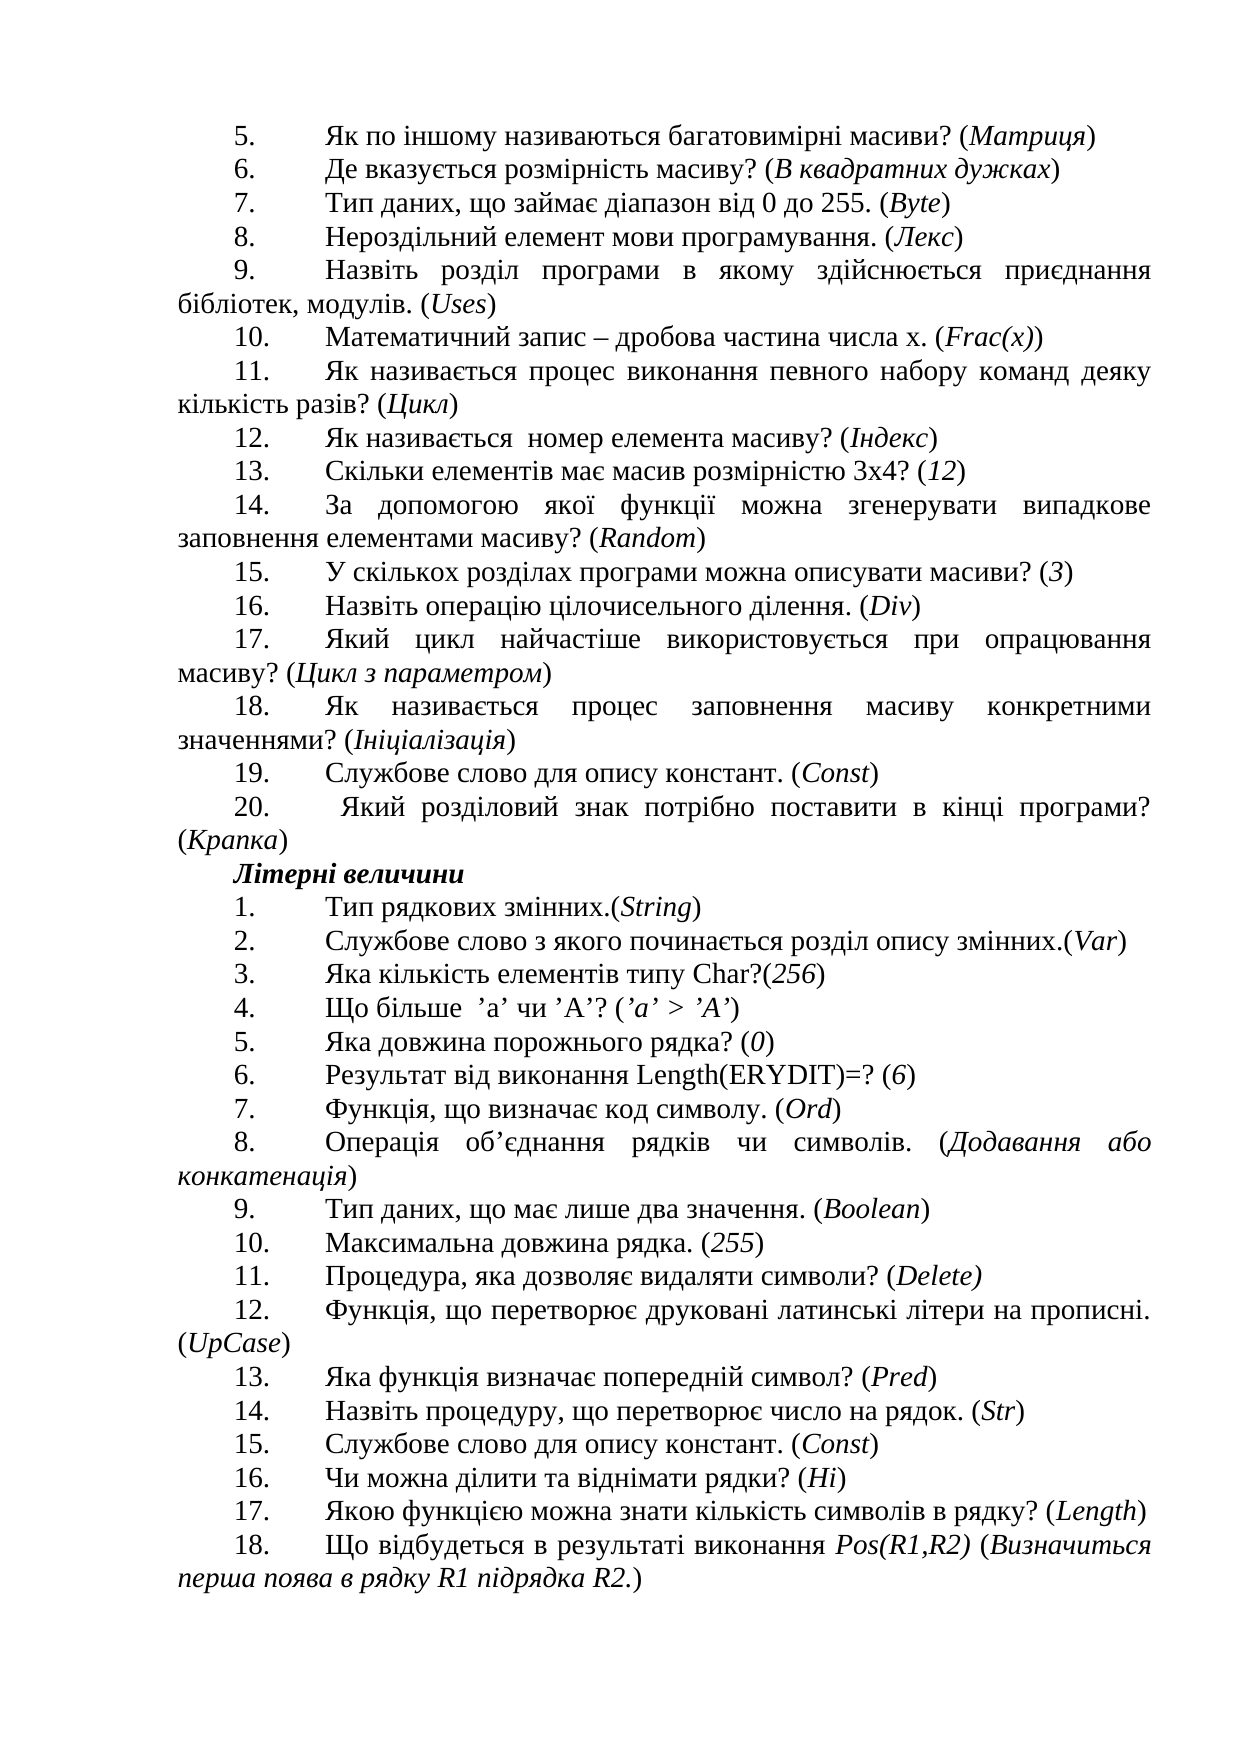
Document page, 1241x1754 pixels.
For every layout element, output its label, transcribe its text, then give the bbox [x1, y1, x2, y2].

list Назвіть розділ програми в якому здійснюється приєднання бібліотек, модулів. (Uses) [177, 252, 1152, 319]
list Який цикл найчастіше використовується при опрацювання масиву? (Цикл з параметром) [177, 621, 1152, 688]
list Процедура, яка дозволяє видаляти символи? (Delete) [177, 1258, 1152, 1292]
list Математичний запис – дробова частина числа х. (Frac(x)) [177, 319, 1152, 353]
list Тип рядкових змінних.(String) [177, 889, 1152, 923]
list Назвіть операцію цілочисельного ділення. (Div) [177, 588, 1152, 621]
list Функція, що визначає код символу. (Ord) [177, 1091, 1152, 1124]
list Операція об’єднання рядків чи символів. (Додавання або конкатенація) [177, 1124, 1152, 1191]
list Результат від виконання Length(ERYDIT)=? (6) [177, 1057, 1152, 1091]
list Якою функцією можна знати кількість символів в рядку? (Length) [177, 1493, 1152, 1527]
list Яка кількість елементів типу Char?(256) [177, 957, 1152, 990]
list Який розділовий знак потрібно поставити в кінці програми? (Крапка) [177, 789, 1152, 856]
list Скільки елементів має масив розмірністю 3х4? (12) [177, 453, 1152, 487]
list Функція, що перетворює друковані латинські літери на прописні. (UpCase) [177, 1292, 1152, 1359]
list У скількох розділах програми можна описувати масиви? (3) [177, 554, 1152, 588]
list Як називається номер елемента масиву? (Індекс) [177, 420, 1152, 453]
list Назвіть процедуру, що перетворює число на рядок. (Str) [177, 1393, 1152, 1426]
list Службове слово з якого починається розділ опису змінних.(Var) [177, 923, 1152, 957]
list Максимальна довжина рядка. (255) [177, 1225, 1152, 1258]
list Як називається процес заповнення масиву конкретними значеннями? (Ініціалізація) [177, 688, 1152, 755]
list Чи можна ділити та віднімати рядки? (Ні) [177, 1460, 1152, 1493]
text Літерні величини [177, 856, 1152, 889]
list Нероздільний елемент мови програмування. (Лекс) [177, 219, 1152, 252]
list Що відбудеться в результаті виконання Pos(R1,R2) (Визначиться перша поява в рядку R1 підрядка R2.) [177, 1527, 1152, 1594]
list Де вказується розмірність масиву? (В квадратних дужках) [177, 152, 1152, 185]
list Службове слово для опису констант. (Const) [177, 1426, 1152, 1460]
list Яка функція визначає попередній символ? (Pred) [177, 1359, 1152, 1393]
list За допомогою якої функції можна згенерувати випадкове заповнення елементами масиву? (Random) [177, 487, 1152, 554]
list Як по іншому називаються багатовимірні масиви? (Матриця) [177, 118, 1152, 152]
list Службове слово для опису констант. (Const) [177, 755, 1152, 789]
list Що більше ’а’ чи ’А’? (’а’ > ’A’) [177, 990, 1152, 1024]
list Яка довжина порожнього рядка? (0) [177, 1024, 1152, 1057]
list Тип даних, що має лише два значення. (Boolean) [177, 1191, 1152, 1225]
list Як називається процес виконання певного набору команд деяку кількість разів? (Цикл) [177, 353, 1152, 420]
list Тип даних, що займає діапазон від 0 до 255. (Byte) [177, 185, 1152, 219]
